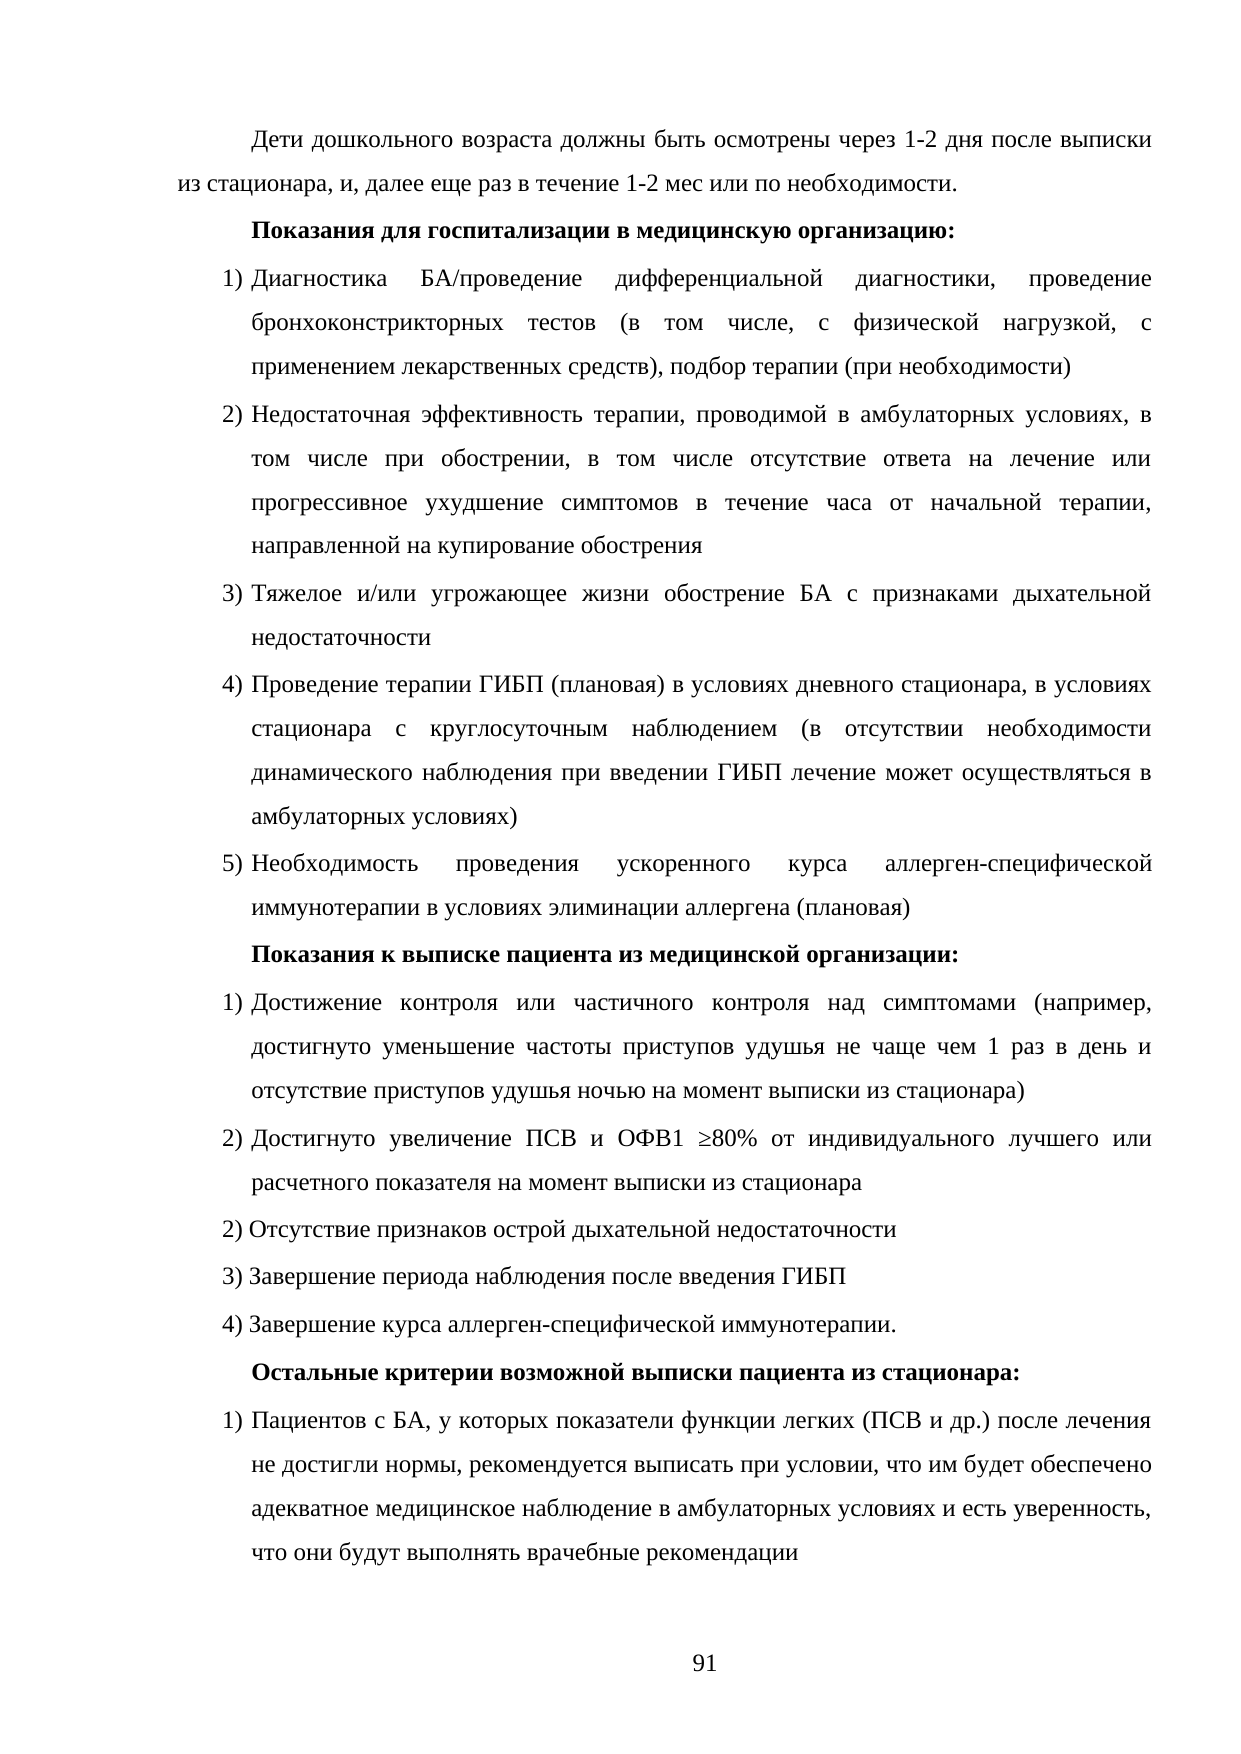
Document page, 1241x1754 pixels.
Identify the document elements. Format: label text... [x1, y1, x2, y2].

text Дети дошкольного возраста должны быть осмотрены через 1-2 дня после выписки из стационара, и, далее еще раз в течение 1-2 мес или по необходимости. [177, 124, 1153, 197]
text Показания для госпитализации в медицинскую организацию: [251, 215, 1239, 244]
text Показания к выписке пациента из медицинской организации: [251, 939, 1239, 968]
list Проведение терапии ГИБП (плановая) в условиях дневного стационара, в условиях стационара с круглосуточным наблюдением (в отсутствии необходимости динамического наблюдения при введении ГИБП лечение может осуществляться в амбулаторных условиях) [222, 669, 1153, 830]
list Достижение контроля или частичного контроля над симптомами (например, достигнуто уменьшение частоты приступов удушья не чаще чем 1 раз в день и отсутствие приступов удушья ночью на момент выписки из стационара) [222, 987, 1153, 1104]
list Недостаточная эффективность терапии, проводимой в амбулаторных условиях, в том числе при обострении, в том числе отсутствие ответа на лечение или прогрессивное ухудшение симптомов в течение часа от начальной терапии, направленной на купирование обострения [222, 399, 1153, 559]
text Остальные критерии возможной выписки пациента из стационара: [251, 1357, 1239, 1386]
list Отсутствие признаков острой дыхательной недостаточности [222, 1214, 1153, 1243]
list Завершение курса аллерген-специфической иммунотерапии. [222, 1309, 1153, 1338]
list Тяжелое и/или угрожающее жизни обострение БА с признаками дыхательной недостаточности [222, 578, 1153, 651]
list Завершение периода наблюдения после введения ГИБП [222, 1261, 1153, 1290]
list Диагностика БА/проведение дифференциальной диагностики, проведение бронхоконстрикторных тестов (в том числе, с физической нагрузкой, с применением лекарственных средств), подбор терапии (при необходимости) [222, 263, 1153, 380]
list Необходимость проведения ускоренного курса аллерген-специфической иммунотерапии в условиях элиминации аллергена (плановая) [222, 848, 1153, 921]
list Пациентов с БА, у которых показатели функции легких (ПСВ и др.) после лечения не достигли нормы, рекомендуется выписать при условии, что им будет обеспечено адекватное медицинское наблюдение в амбулаторных условиях и есть уверенность, что они будут выполнять врачебные рекомендации [222, 1405, 1153, 1566]
list Достигнуто увеличение ПСВ и ОФВ1 ≥80% от индивидуального лучшего или расчетного показателя на момент выписки из стационара [222, 1123, 1153, 1196]
